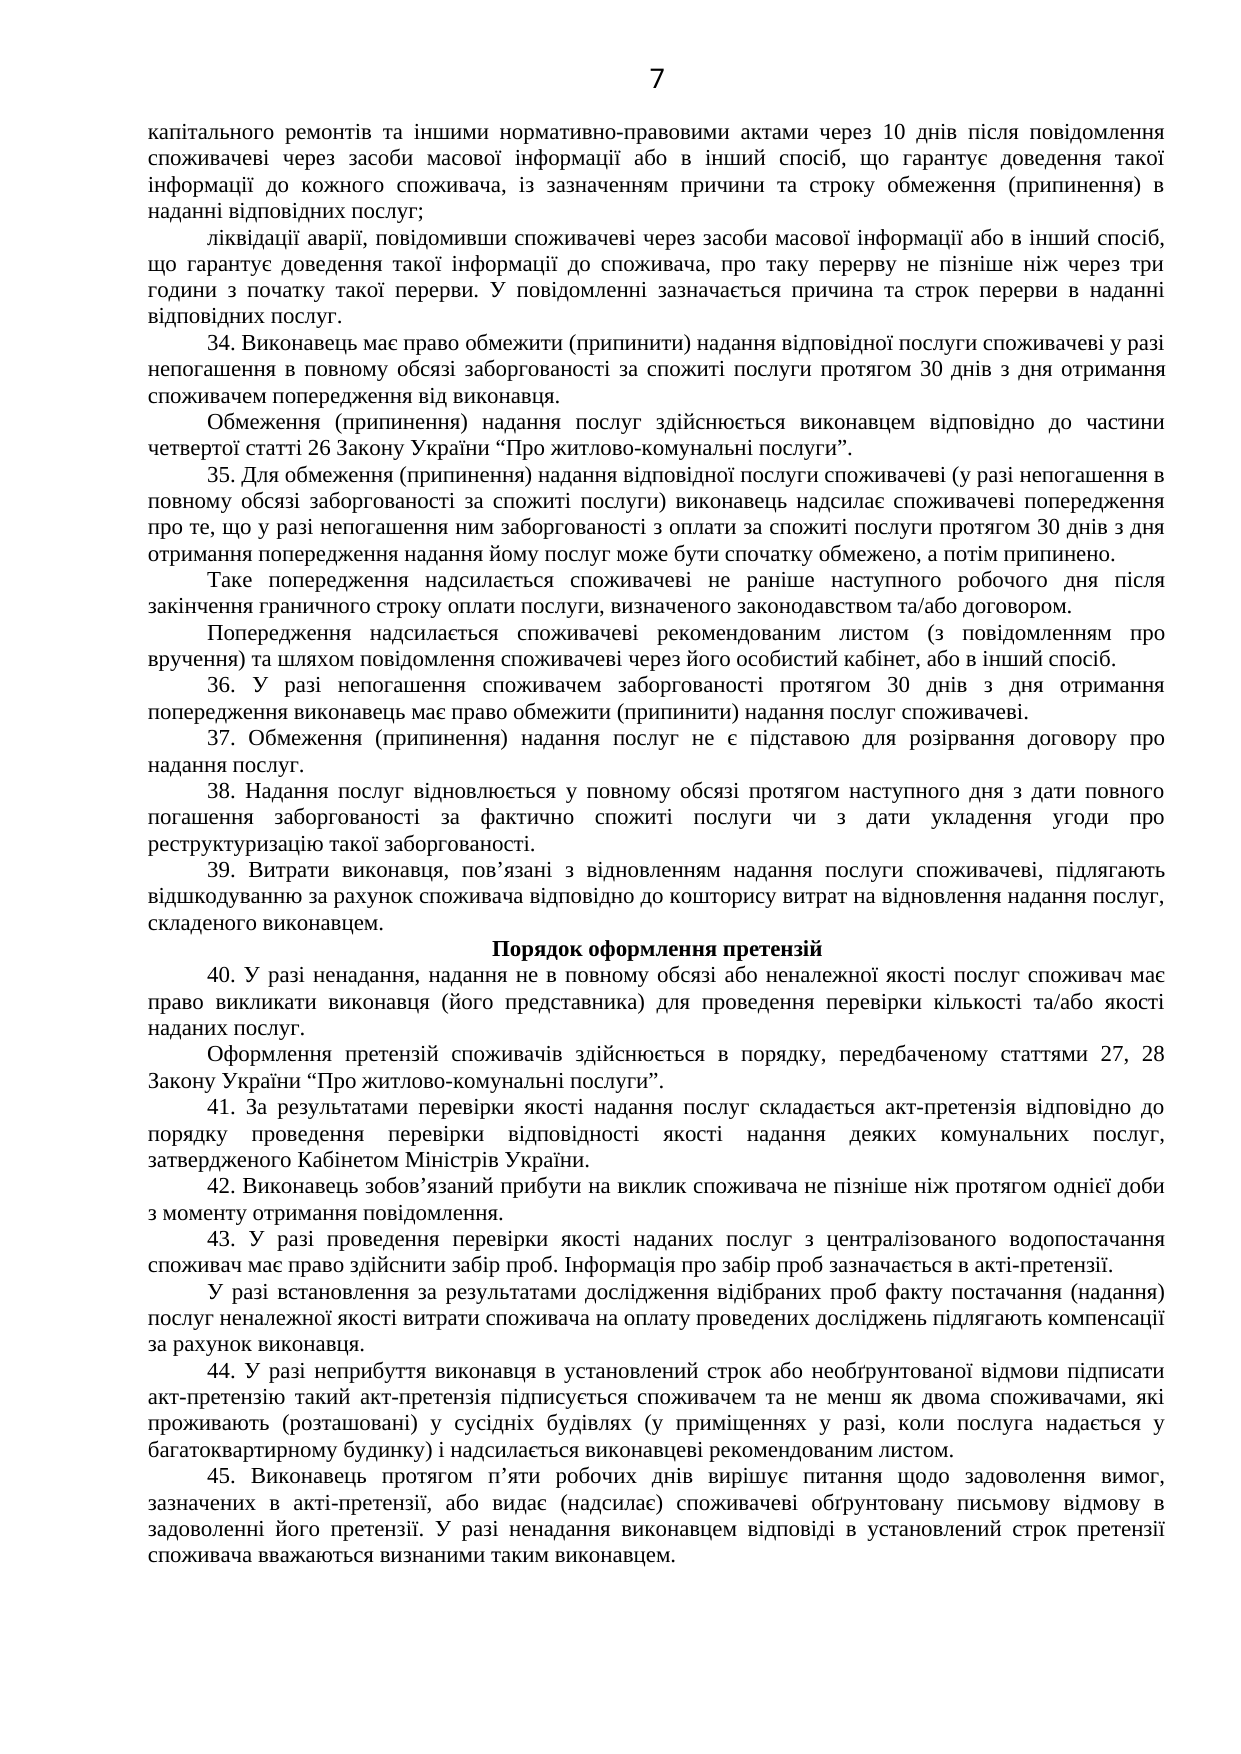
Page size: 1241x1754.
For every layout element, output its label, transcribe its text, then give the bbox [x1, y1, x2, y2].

text 41. За результатами перевірки якості надання послуг складається акт-претензія відповідно до порядку проведення перевірки відповідності якості надання деяких комунальних послуг, затвердженого Кабінетом Міністрів України. [148, 1093, 1167, 1172]
text 42. Виконавець зобов’язаний прибути на виклик споживача не пізніше ніж протягом однієї доби з моменту отримання повідомлення. [148, 1172, 1167, 1225]
text 35. Для обмеження (припинення) надання відповідної послуги споживачеві (у разі непогашення в повному обсязі заборгованості за спожиті послуги) виконавець надсилає споживачеві попередження про те, що у разі непогашення ним заборгованості з оплати за спожиті послуги протягом 30 днів з дня отримання попередження надання йому послуг може бути спочатку обмежено, а потім припинено. [148, 461, 1167, 566]
text 38. Надання послуг відновлюється у повному обсязі протягом наступного дня з дати повного погашення заборгованості за фактично спожиті послуги чи з дати укладення угоди про реструктуризацію такої заборгованості. [148, 777, 1167, 856]
text Порядок оформлення претензій [148, 935, 1167, 961]
text 44. У разі неприбуття виконавця в установлений строк або необґрунтованої відмови підписати акт-претензію такий акт-претензія підписується споживачем та не менш як двома споживачами, які проживають (розташовані) у сусідніх будівлях (у приміщеннях у разі, коли послуга надається у багатоквартирному будинку) і надсилається виконавцеві рекомендованим листом. [148, 1357, 1167, 1462]
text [148, 118, 1167, 223]
text У разі встановлення за результатами дослідження відібраних проб факту постачання (надання) послуг неналежної якості витрати споживача на оплату проведених досліджень підлягають компенсації за рахунок виконавця. [148, 1278, 1167, 1357]
text 39. Витрати виконавця, пов’язані з відновленням надання послуги споживачеві, підлягають відшкодуванню за рахунок споживача відповідно до кошторису витрат на відновлення надання послуг, складеного виконавцем. [148, 856, 1167, 935]
text 40. У разі ненадання, надання не в повному обсязі або неналежної якості послуг споживач має право викликати виконавця (його представника) для проведення перевірки кількості та/або якості наданих послуг. [148, 961, 1167, 1041]
text 37. Обмеження (припинення) надання послуг не є підставою для розірвання договору про надання послуг. [148, 724, 1167, 777]
text Оформлення претензій споживачів здійснюється в порядку, передбаченому статтями 27, 28 Закону України “Про житлово-комунальні послуги”. [148, 1041, 1167, 1093]
text Попередження надсилається споживачеві рекомендованим листом (з повідомленням про вручення) та шляхом повідомлення споживачеві через його особистий кабінет, або в інший спосіб. [148, 619, 1167, 672]
text ліквідації аварії, повідомивши споживачеві через засоби масової інформації або в інший спосіб, що гарантує доведення такої інформації до споживача, про таку перерву не пізніше ніж через три години з початку такої перерви. У повідомленні зазначається причина та строк перерви в наданні відповідних послуг. [148, 223, 1167, 329]
text 34. Виконавець має право обмежити (припинити) надання відповідної послуги споживачеві у разі непогашення в повному обсязі заборгованості за спожиті послуги протягом 30 днів з дня отримання споживачем попередження від виконавця. [148, 329, 1167, 408]
text 36. У разі непогашення споживачем заборгованості протягом 30 днів з дня отримання попередження виконавець має право обмежити (припинити) надання послуг споживачеві. [148, 672, 1167, 724]
text Таке попередження надсилається споживачеві не раніше наступного робочого дня після закінчення граничного строку оплати послуги, визначеного законодавством та/або договором. [148, 566, 1167, 619]
text Обмеження (припинення) надання послуг здійснюється виконавцем відповідно до частини четвертої статті 26 Закону України “Про житлово-комунальні послуги”. [148, 408, 1167, 461]
text 45. Виконавець протягом п’яти робочих днів вирішує питання щодо задоволення вимог, зазначених в акті-претензії, або видає (надсилає) споживачеві обґрунтовану письмову відмову в задоволенні його претензії. У разі ненадання виконавцем відповіді в установлений строк претензії споживача вважаються визнаними таким виконавцем. [148, 1462, 1167, 1568]
text 43. У разі проведення перевірки якості наданих послуг з централізованого водопостачання споживач має право здійснити забір проб. Інформація про забір проб зазначається в акті-претензії. [148, 1225, 1167, 1278]
